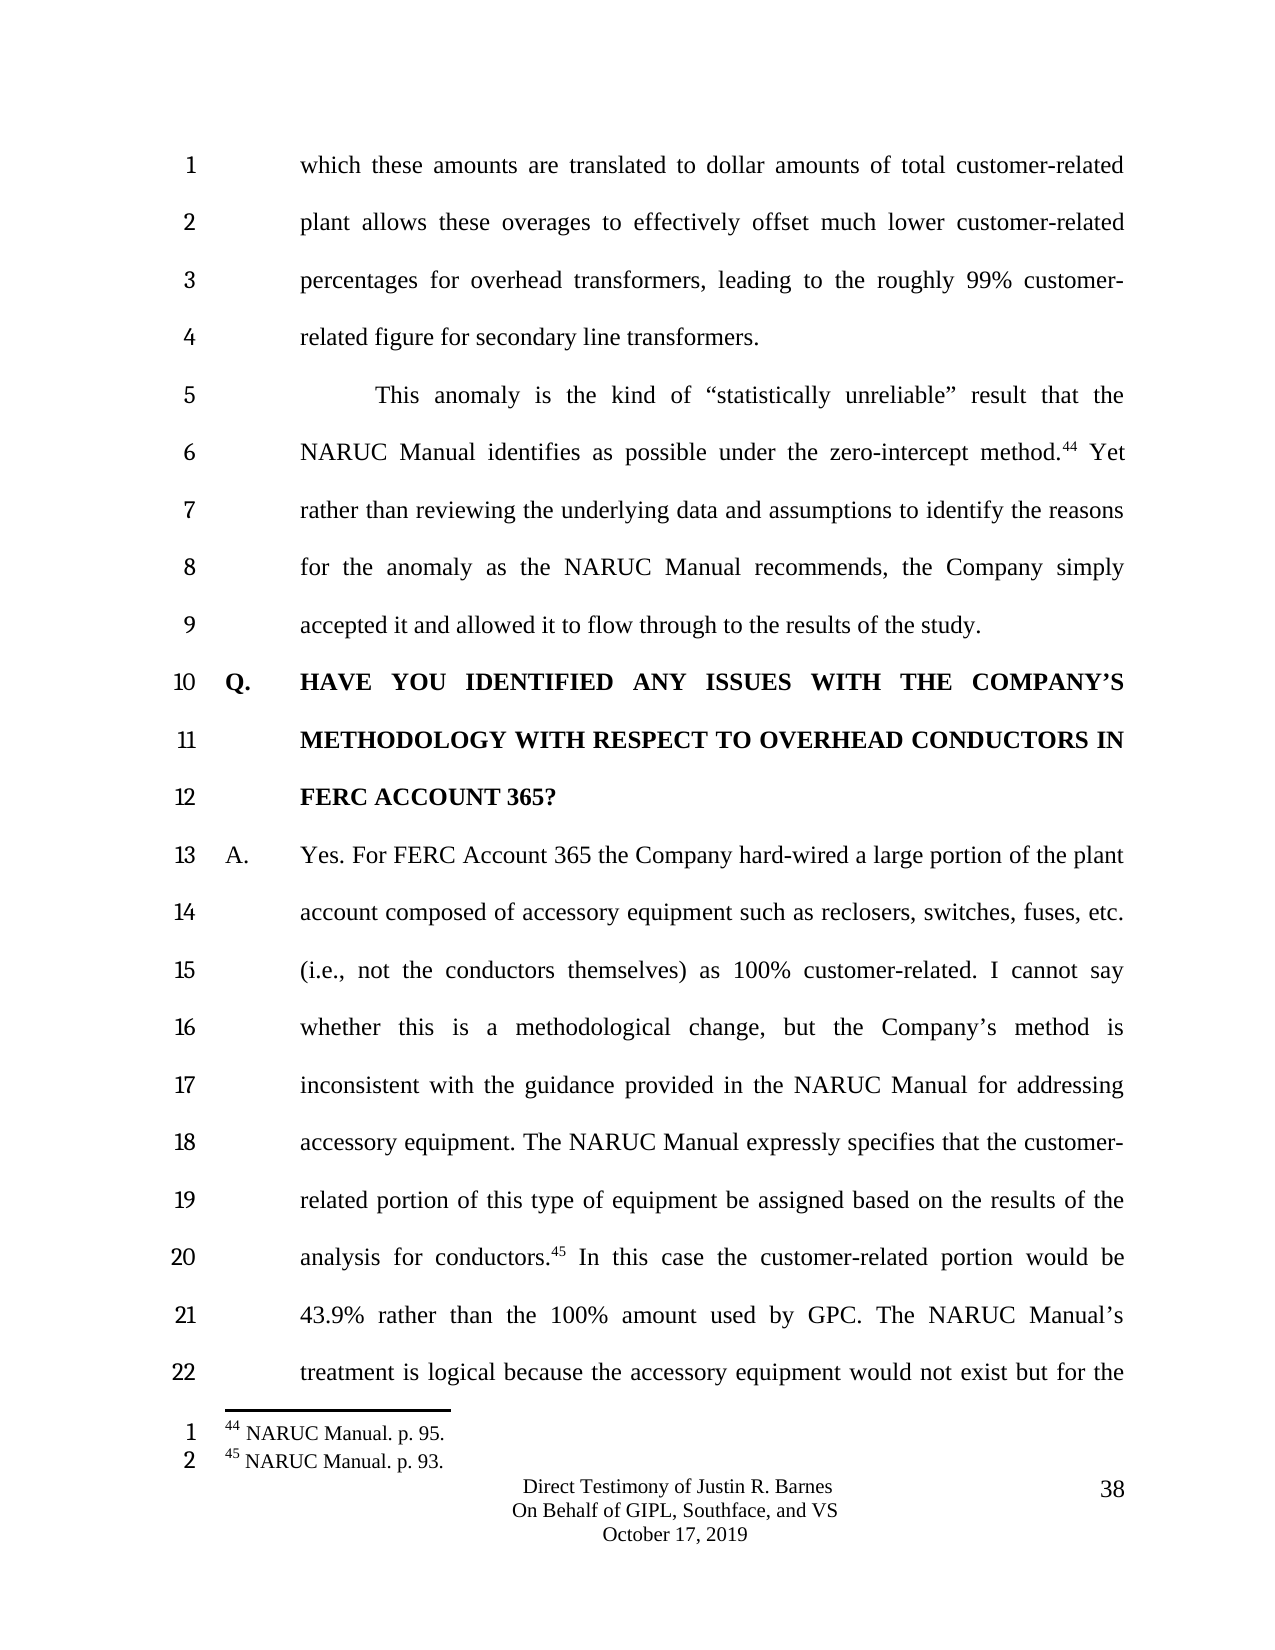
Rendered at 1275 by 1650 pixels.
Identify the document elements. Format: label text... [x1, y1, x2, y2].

title This anomaly is the kind of “statistically unreliable” result that the NARUC Manual identifies as possible under the zero-intercept method. Yet rather than reviewing the underlying data and assumptions to identify the reasons for the anomaly as the NARUC Manual recommends, the Company simply accepted it and allowed it to flow through to the results of the study. [225, 380, 1125, 639]
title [225, 150, 1125, 351]
subtitle Q. Have you identified any issues with the Company’s methodology with respect to Overhead conductors in FERC Account 365? [225, 667, 1125, 811]
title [225, 840, 1125, 1386]
